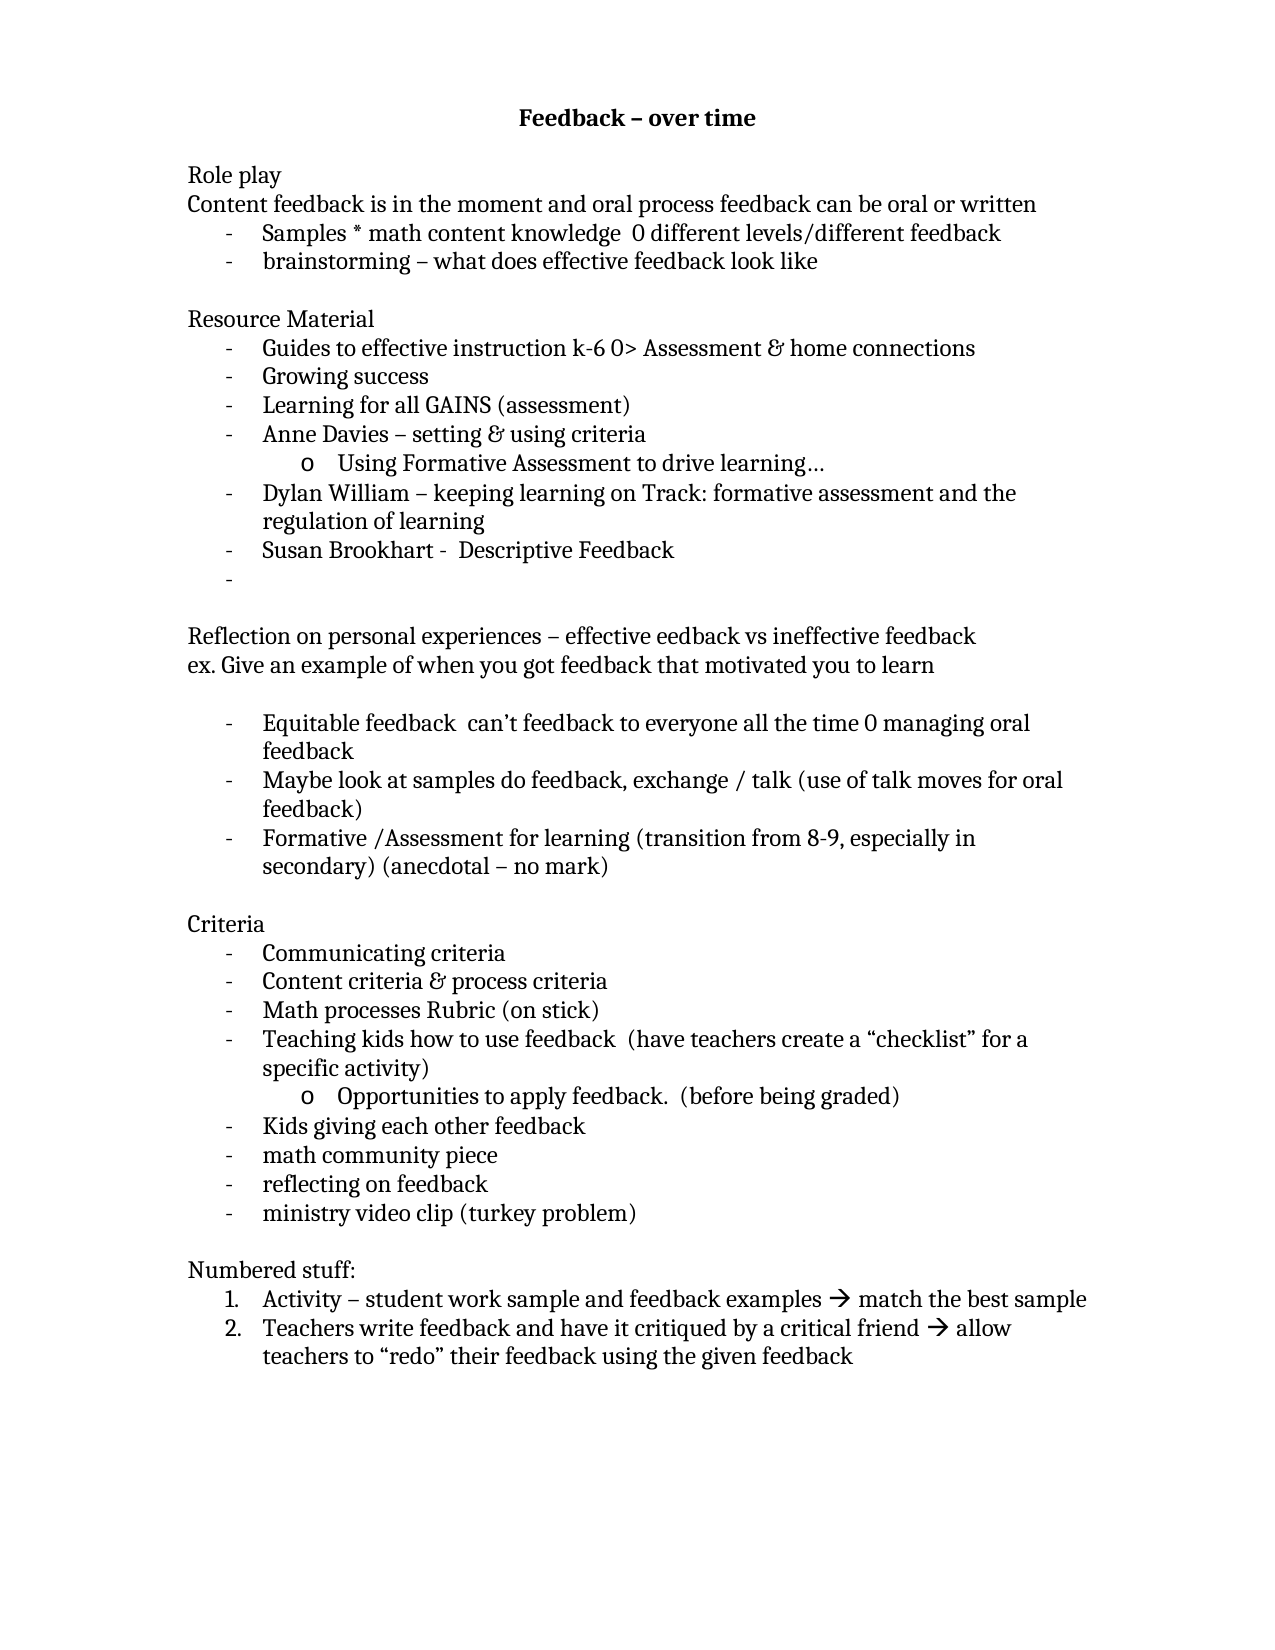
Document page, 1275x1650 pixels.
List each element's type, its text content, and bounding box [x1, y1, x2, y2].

list Kids giving each other feedback [225, 1112, 1087, 1141]
text Content feedback is in the moment and oral process feedback can be oral or written [187, 190, 1087, 218]
list Content criteria & process criteria [225, 967, 1087, 996]
list brainstorming – what does effective feedback look like [225, 247, 1087, 276]
list Math processes Rubric (on stick) [225, 996, 1087, 1025]
list Dylan William – keeping learning on Track: formative assessment and the regulation of learning [225, 478, 1087, 536]
list Teachers write feedback and have it critiqued by a critical friend allow teachers to “redo” their feedback using the given feedback [225, 1313, 1087, 1371]
list Formative /Assessment for learning (transition from 8-9, especially in secondary) (anecdotal – no mark) [225, 823, 1087, 881]
text Reflection on personal experiences – effective eedback vs ineffective feedback ex. Give an example of when you got feedback that motivated you to learn [187, 622, 1087, 680]
list reflecting on feedback [225, 1170, 1087, 1198]
list Equitable feedback can’t feedback to everyone all the time 0 managing oral feedback [225, 708, 1087, 766]
list Activity – student work sample and feedback examples match the best sample [225, 1285, 1087, 1313]
text Resource Material [187, 305, 1087, 333]
text Criteria [187, 910, 1087, 938]
list math community piece [225, 1141, 1087, 1170]
list Samples * math content knowledge 0 different levels/different feedback [225, 218, 1087, 247]
list Communicating criteria [225, 938, 1087, 967]
list Maybe look at samples do feedback, exchange / talk (use of talk moves for oral feedback) [225, 766, 1087, 823]
list Anne Davies – setting & using criteria [225, 420, 1087, 448]
text Feedback – over time [187, 103, 1087, 132]
list Using Formative Assessment to drive learning… [300, 448, 1087, 478]
list Teaching kids how to use feedback (have teachers create a “checklist” for a specific activity) [225, 1025, 1087, 1082]
list Learning for all GAINS (assessment) [225, 391, 1087, 420]
text Numbered stuff: [187, 1256, 1087, 1285]
list Opportunities to apply feedback. (before being graded) [300, 1082, 1087, 1112]
list ministry video clip (turkey problem) [225, 1198, 1087, 1227]
text Role play [187, 161, 1087, 190]
list Susan Brookhart - Descriptive Feedback [225, 536, 1087, 565]
list Guides to effective instruction k-6 0> Assessment & home connections [225, 333, 1087, 362]
list Growing success [225, 362, 1087, 391]
